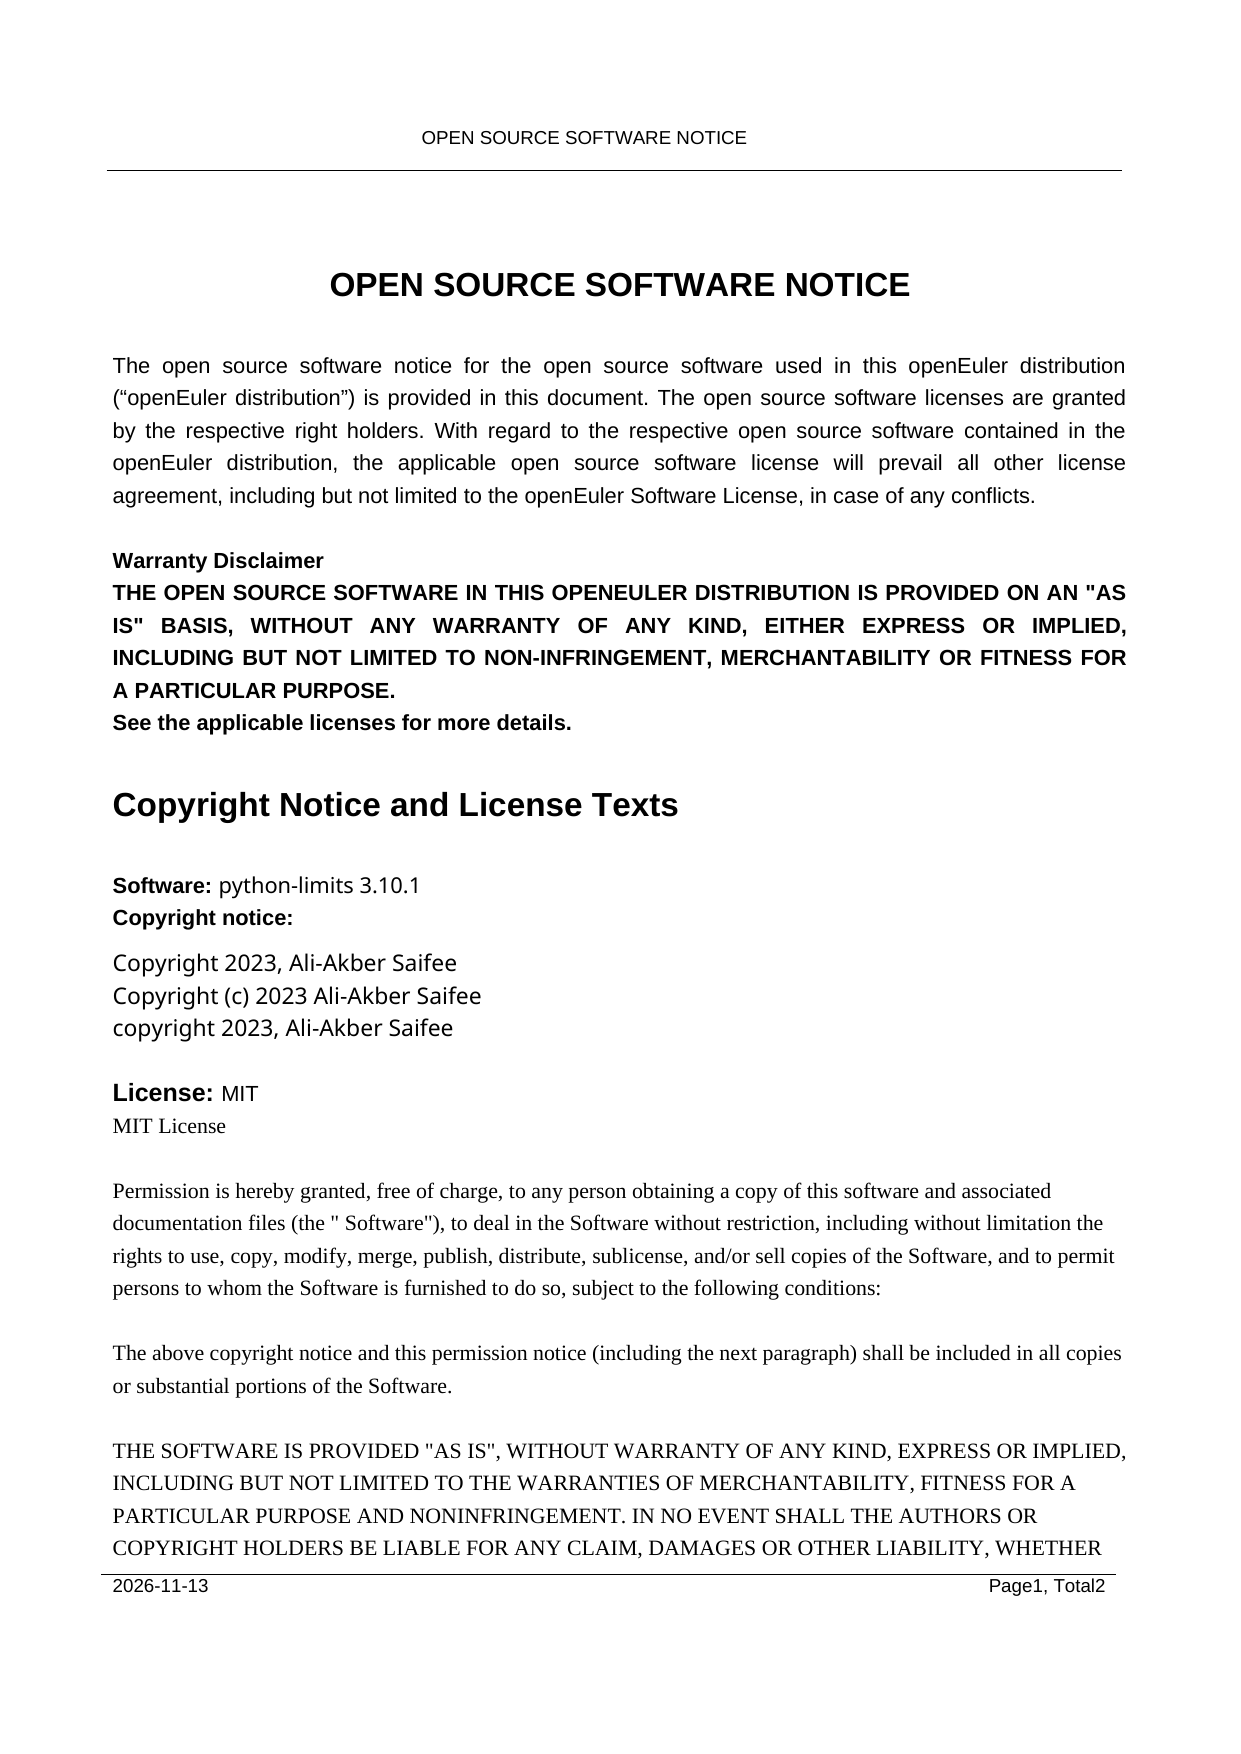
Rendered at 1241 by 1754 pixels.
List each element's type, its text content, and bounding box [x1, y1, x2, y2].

text Copyright 2023, Ali-Akber Saifee Copyright (c) 2023 Ali-Akber Saifee copyright 2023, Ali-Akber Saifee [112, 947, 1128, 1077]
text Warranty Disclaimer [112, 544, 1128, 576]
text The open source software notice for the open source software used in this openEuler distribution (“openEuler distribution”) is provided in this document. The open source software licenses are granted by the respective right holders. With regard to the respective open source software contained in the openEuler distribution, the applicable open source software license will prevail all other license agreement, including but not limited to the openEuler Software License, in case of any conflicts. [112, 349, 1128, 511]
text THE OPEN SOURCE SOFTWARE IN THIS OPENEULER DISTRIBUTION IS PROVIDED ON AN "AS IS" BASIS, WITHOUT ANY WARRANTY OF ANY KIND, EITHER EXPRESS OR IMPLIED, INCLUDING BUT NOT LIMITED TO NON-INFRINGEMENT, MERCHANTABILITY OR FITNESS FOR A PARTICULAR PURPOSE. See the applicable licenses for more details. [112, 576, 1128, 739]
title Software: python-limits 3.10.1 [112, 869, 1128, 901]
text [112, 1109, 1128, 1564]
text OPEN SOURCE SOFTWARE NOTICE [112, 251, 1128, 316]
text Copyright notice: [112, 901, 1128, 934]
text Copyright Notice and License Texts [112, 771, 1128, 836]
text License: MIT [112, 1077, 1128, 1109]
